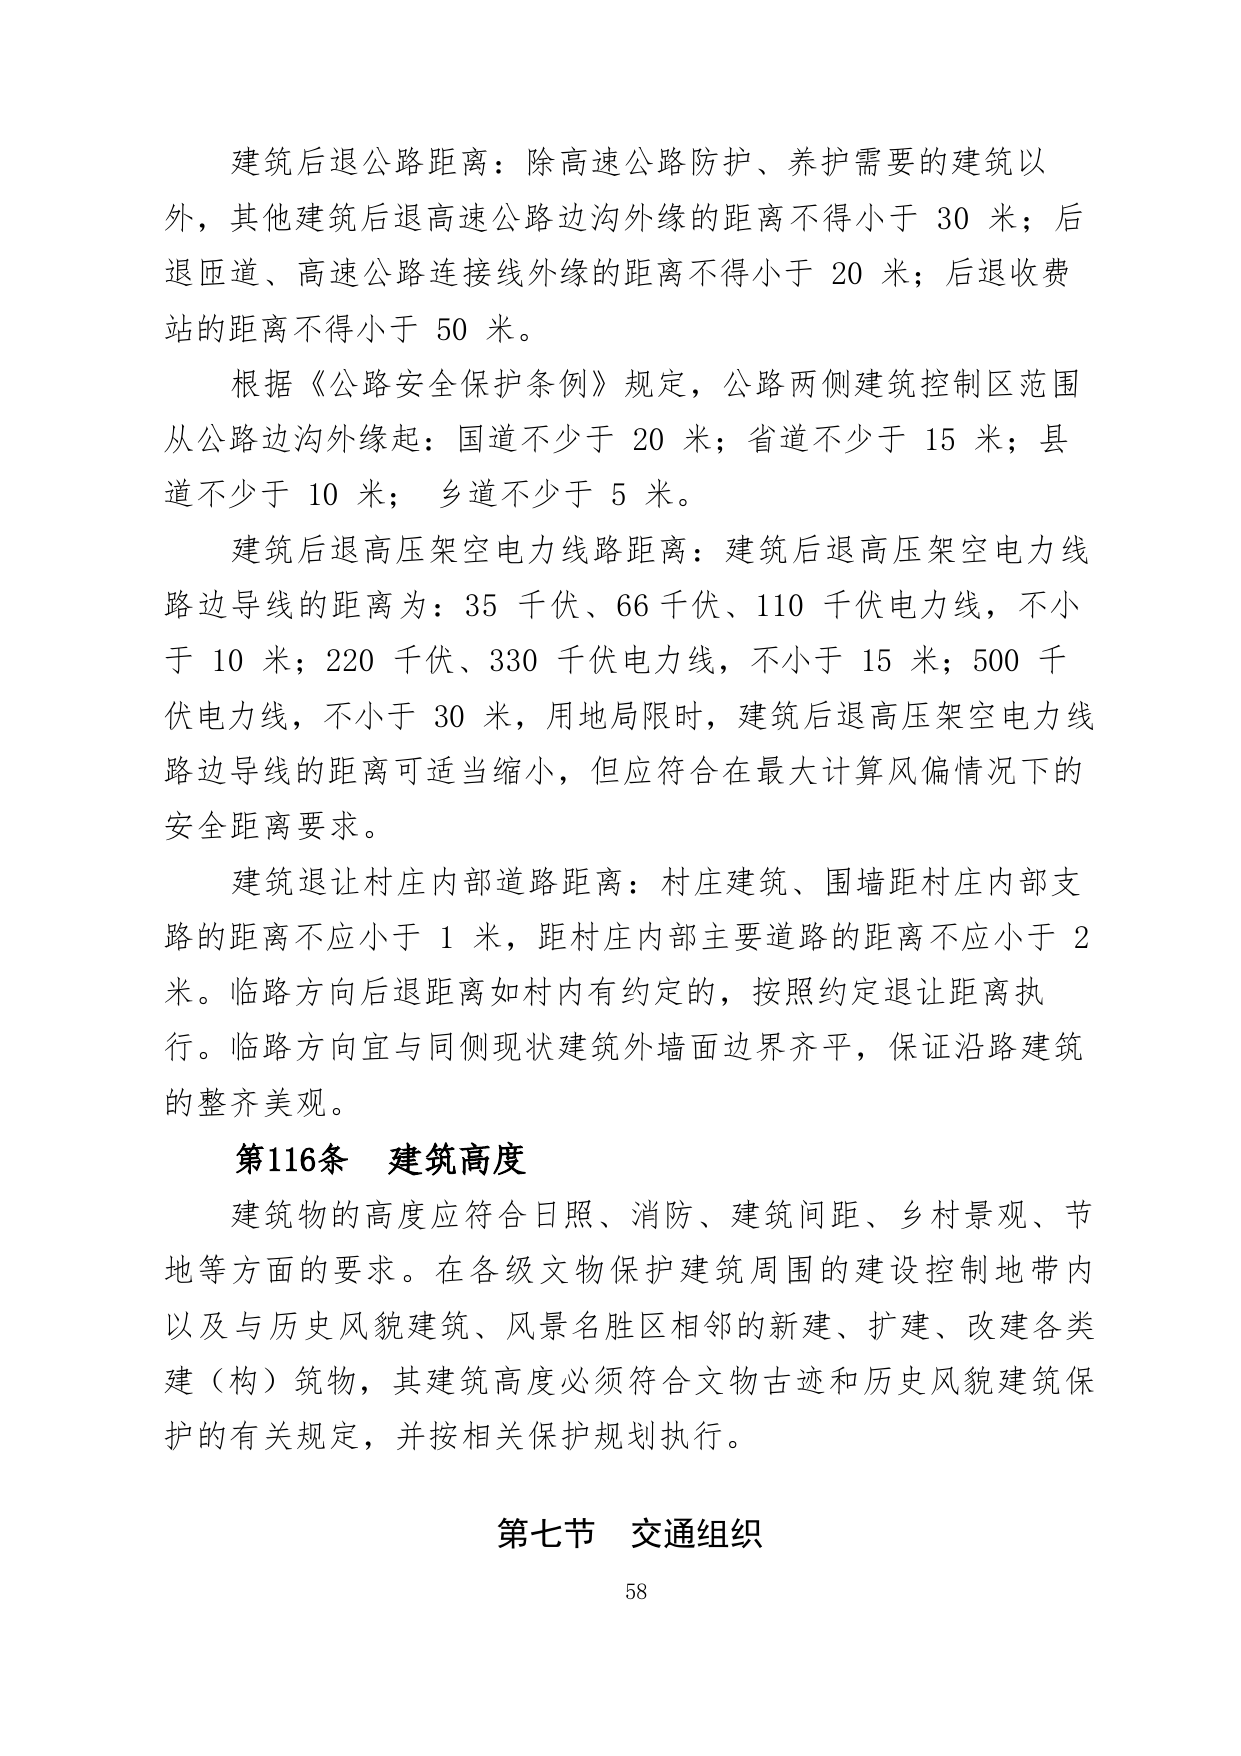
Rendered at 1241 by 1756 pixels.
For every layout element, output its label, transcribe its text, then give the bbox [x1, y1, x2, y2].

text 建筑退让村庄内部道路距离：村庄建筑、围墙距村庄内部支路的距离不应小于 1 米，距村庄内部主要道路的距离不应小于 2 米。临路方向后退距离如村内有约定的，按照约定退让距离执行。临路方向宜与同侧现状建筑外墙面边界齐平，保证沿路建筑的整齐美观。 [162, 861, 1096, 1119]
text 建筑物的高度应符合日照、消防、建筑间距、乡村景观、节地等方面的要求。在各级文物保护建筑周围的建设控制地带内以及与历史风貌建筑、风景名胜区相邻的新建、扩建、改建各类建（构）筑物，其建筑高度必须符合文物古迹和历史风貌建筑保护的有关规定，并按相关保护规划执行。 [162, 1194, 1096, 1452]
text 建筑后退高压架空电力线路距离：建筑后退高压架空电力线路边导线的距离为：35 千伏、66千伏、110 千伏电力线，不小于 10 米；220 千伏、330 千伏电力线，不小于 15 米；500 千伏电力线，不小于 30 米，用地局限时，建筑后退高压架空电力线路边导线的距离可适当缩小，但应符合在最大计算风偏情况下的安全距离要求。 [162, 529, 1096, 842]
text 根据《公路安全保护条例》规定，公路两侧建筑控制区范围从公路边沟外缘起：国道不少于 20 米；省道不少于 15 米；县道不少于 10 米； 乡道不少于 5 米。 [162, 363, 1096, 510]
text 建筑高度 [162, 1137, 1096, 1175]
text 建筑后退公路距离：除高速公路防护、养护需要的建筑以外，其他建筑后退高速公路边沟外缘的距离不得小于 30 米；后退匝道、高速公路连接线外缘的距离不得小于 20 米；后退收费站的距离不得小于 50 米。 [162, 142, 1096, 344]
text 第七节 交通组织 [162, 1496, 1096, 1557]
